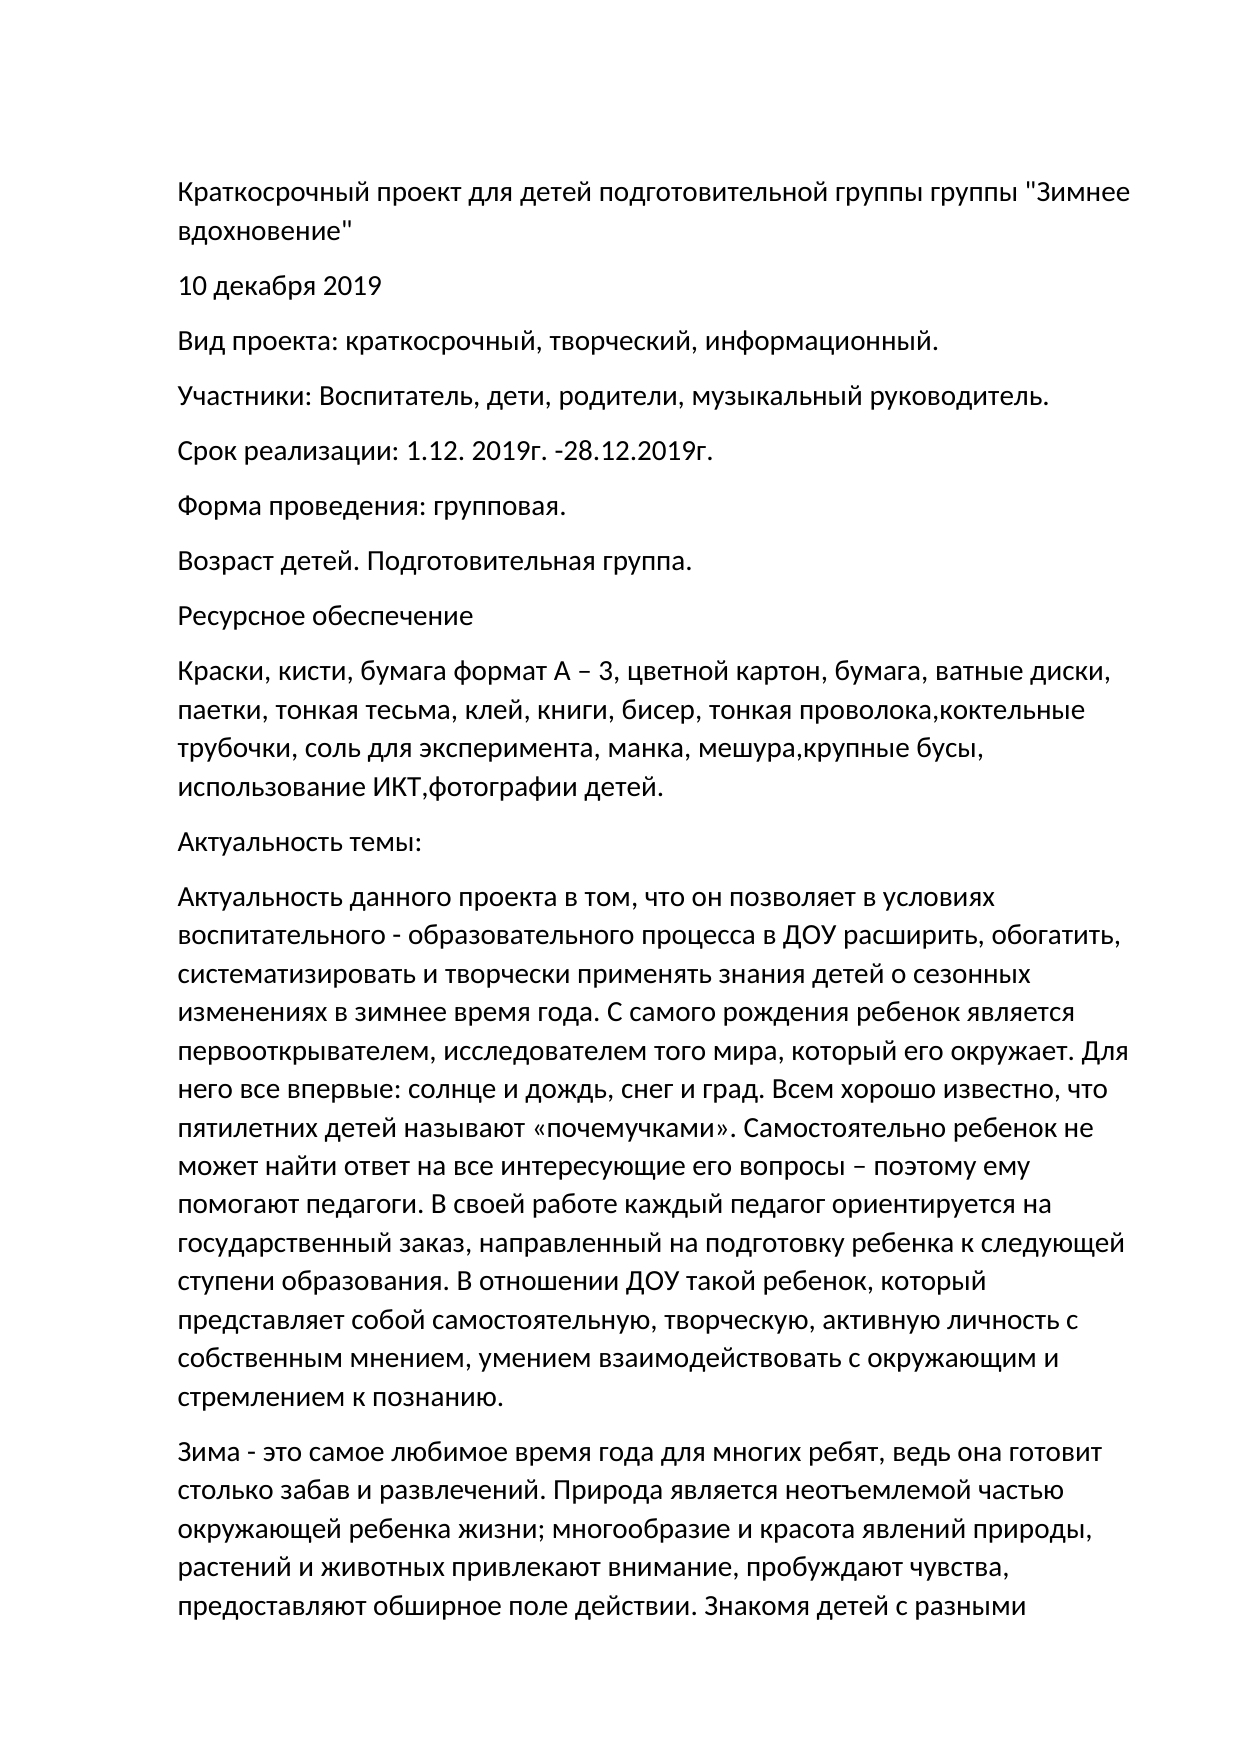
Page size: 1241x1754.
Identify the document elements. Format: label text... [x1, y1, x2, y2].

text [177, 1433, 1152, 1622]
text Краткосрочный проект для детей подготовительной группы группы "Зимнее вдохновение" [177, 173, 1152, 247]
text 10 декабря 2019 [177, 267, 1152, 302]
text Актуальность темы: [177, 823, 1152, 858]
text Ресурсное обеспечение [177, 597, 1152, 633]
text Срок реализации: 1.12. 2019г. -28.12.2019г. [177, 432, 1152, 468]
text Участники: Воспитатель, дети, родители, музыкальный руководитель. [177, 377, 1152, 413]
text Краски, кисти, бумага формат А – 3, цветной картон, бумага, ватные диски, паетки, тонкая тесьма, клей, книги, бисер, тонкая проволока,коктельные трубочки, соль для эксперимента, манка, мешура,крупные бусы, использование ИКТ,фотографии детей. [177, 652, 1152, 803]
text Вид проекта: краткосрочный, творческий, информационный. [177, 322, 1152, 357]
text Возраст детей. Подготовительная группа. [177, 542, 1152, 578]
text Актуальность данного проекта в том, что он позволяет в условиях воспитательного - образовательного процесса в ДОУ расширить, обогатить, систематизировать и творчески применять знания детей о сезонных изменениях в зимнее время года. С самого рождения ребенок является первооткрывателем, исследователем того мира, который его окружает. Для него все впервые: солнце и дождь, снег и град. Всем хорошо известно, что пятилетних детей называют «почемучками». Самостоятельно ребенок не может найти ответ на все интересующие его вопросы – поэтому ему помогают педагоги. В своей работе каждый педагог ориентируется на государственный заказ, направленный на подготовку ребенка к следующей ступени образования. В отношении ДОУ такой ребенок, который представляет собой самостоятельную, творческую, активную личность с собственным мнением, умением взаимодействовать с окружающим и стремлением к познанию. [177, 878, 1152, 1413]
text Форма проведения: групповая. [177, 487, 1152, 523]
